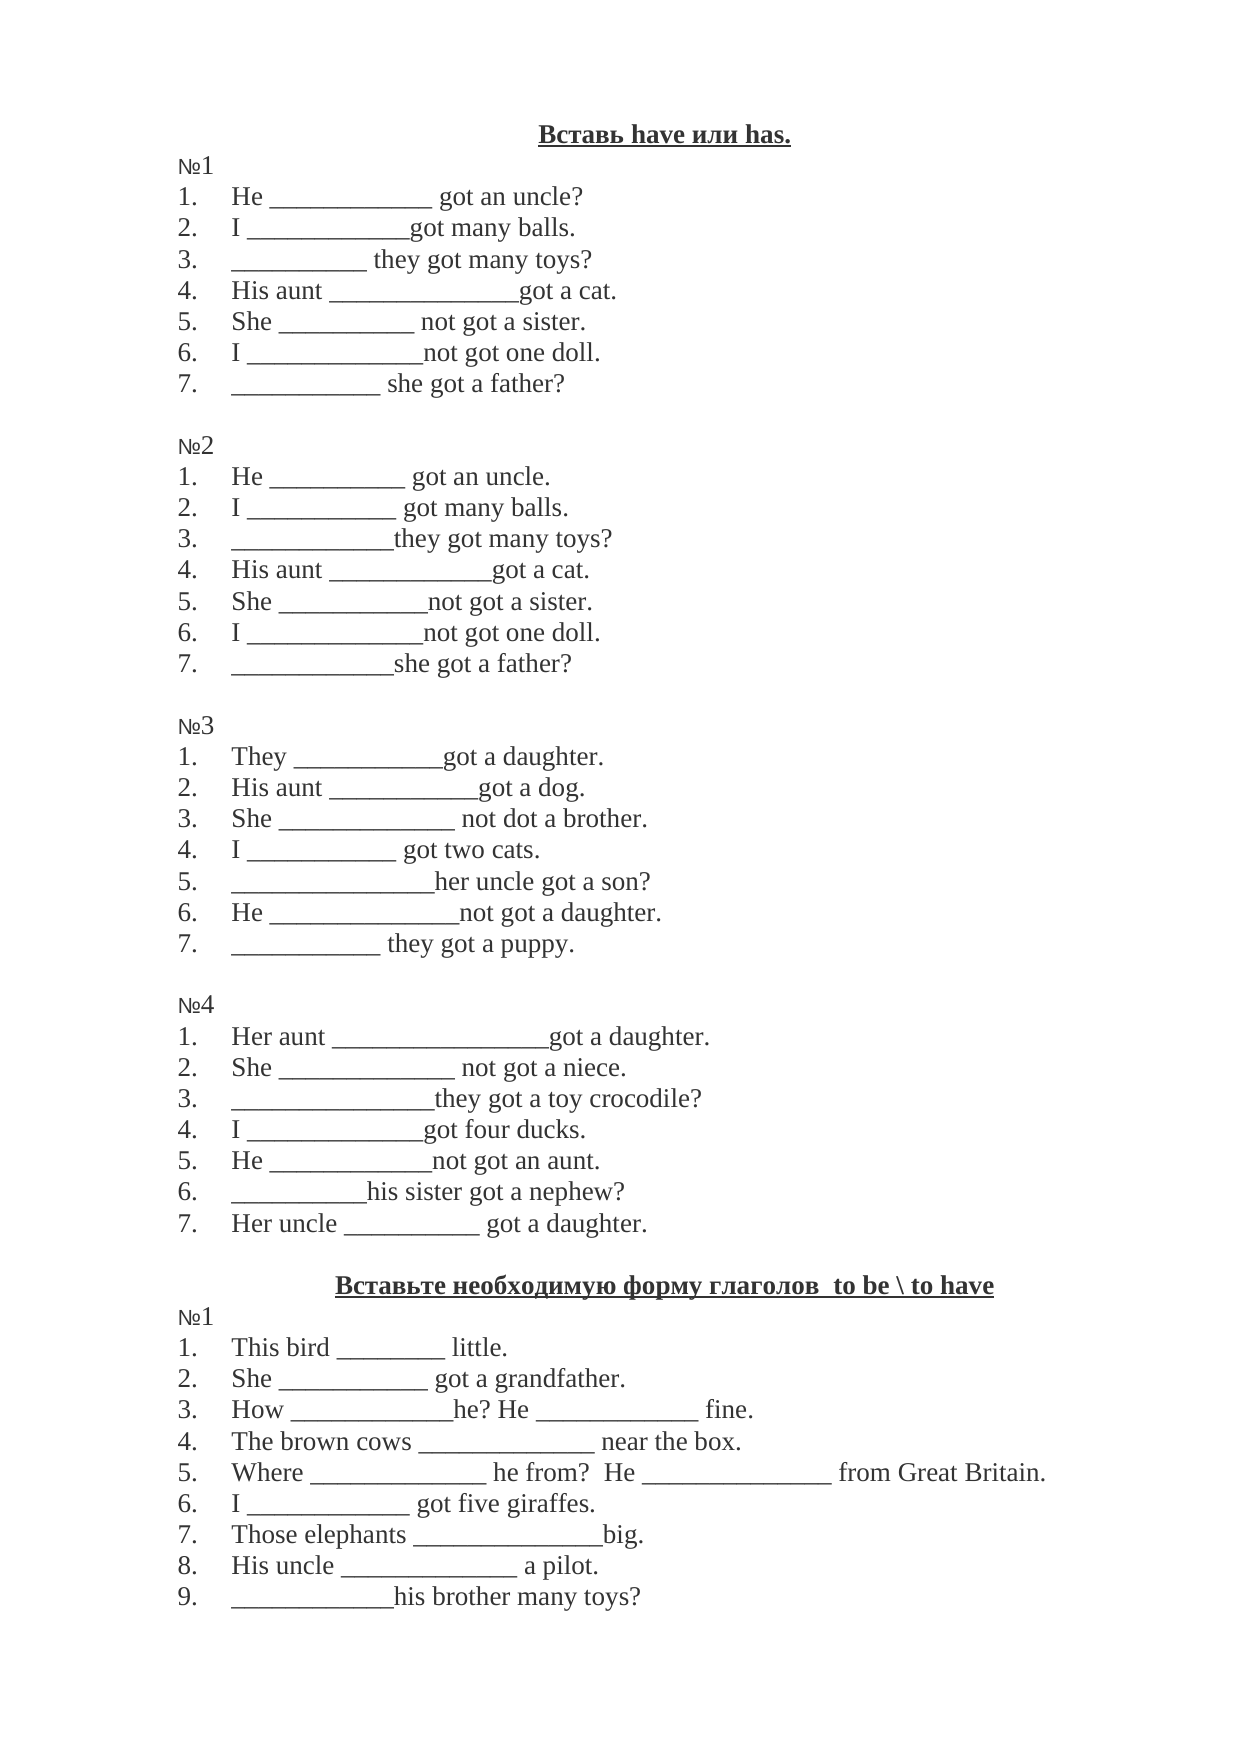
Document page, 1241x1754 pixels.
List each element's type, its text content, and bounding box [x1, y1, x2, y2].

text №2 [177, 429, 1152, 460]
text 2. She ___________ got a grandfather. [177, 1362, 1152, 1393]
text Вставь have или has. [177, 118, 1152, 149]
text 7. ___________ she got a father? [177, 367, 1152, 398]
text 1. Her aunt ________________got a daughter. [177, 1020, 1152, 1051]
text №3 [177, 709, 1152, 740]
text 6. He ______________not got a daughter. [177, 896, 1152, 927]
text №1 [177, 149, 1152, 180]
text 5. He ____________not got an aunt. [177, 1144, 1152, 1176]
text 7. ___________ they got a puppy. [177, 927, 1152, 958]
text №4 [177, 989, 1152, 1020]
text 6. I _____________not got one doll. [177, 336, 1152, 367]
text 3. How ____________he? He ____________ fine. [177, 1393, 1152, 1425]
text 2. I ____________got many balls. [177, 212, 1152, 243]
text 2. I ___________ got many balls. [177, 491, 1152, 522]
text 1. They ___________got a daughter. [177, 740, 1152, 771]
text №1 [177, 1300, 1152, 1331]
text 8. His uncle _____________ a pilot. [177, 1549, 1152, 1580]
text 1. He ____________ got an uncle? [177, 180, 1152, 212]
text Вставьте необходимую форму глаголов to be \ to have [177, 1238, 1152, 1300]
text 2. His aunt ___________got a dog. [177, 771, 1152, 802]
text 7. Those elephants ______________big. [177, 1518, 1152, 1549]
text 3. _______________they got a toy crocodile? [177, 1082, 1152, 1113]
text 6. __________his sister got a nephew? [177, 1176, 1152, 1207]
text 7. ____________she got a father? [177, 647, 1152, 678]
text 5. She __________ not got a sister. [177, 305, 1152, 336]
text 3. __________ they got many toys? [177, 243, 1152, 274]
text 2. She _____________ not got a niece. [177, 1051, 1152, 1082]
text 4. The brown cows _____________ near the box. [177, 1425, 1152, 1456]
text 7. Her uncle __________ got a daughter. [177, 1207, 1152, 1238]
text 4. I _____________got four ducks. [177, 1113, 1152, 1144]
text 4. I ___________ got two cats. [177, 833, 1152, 864]
text 5. Where _____________ he from? Нe ______________ from Great Britain. [177, 1456, 1152, 1487]
text 1. This bird ________ little. [177, 1331, 1152, 1362]
text 9. ____________his brother many toys? [177, 1580, 1152, 1612]
text 5. _______________her uncle got a son? [177, 864, 1152, 896]
text 1. He __________ got an uncle. [177, 460, 1152, 491]
text 6. I _____________not got one doll. [177, 616, 1152, 647]
text 4. His aunt ____________got a cat. [177, 554, 1152, 585]
text 3. ____________they got many toys? [177, 522, 1152, 554]
text 4. His aunt ______________got a cat. [177, 274, 1152, 305]
text 5. She ___________not got a sister. [177, 585, 1152, 616]
text 3. She _____________ not dot a brother. [177, 802, 1152, 833]
text 6. I ____________ got five giraffes. [177, 1487, 1152, 1518]
